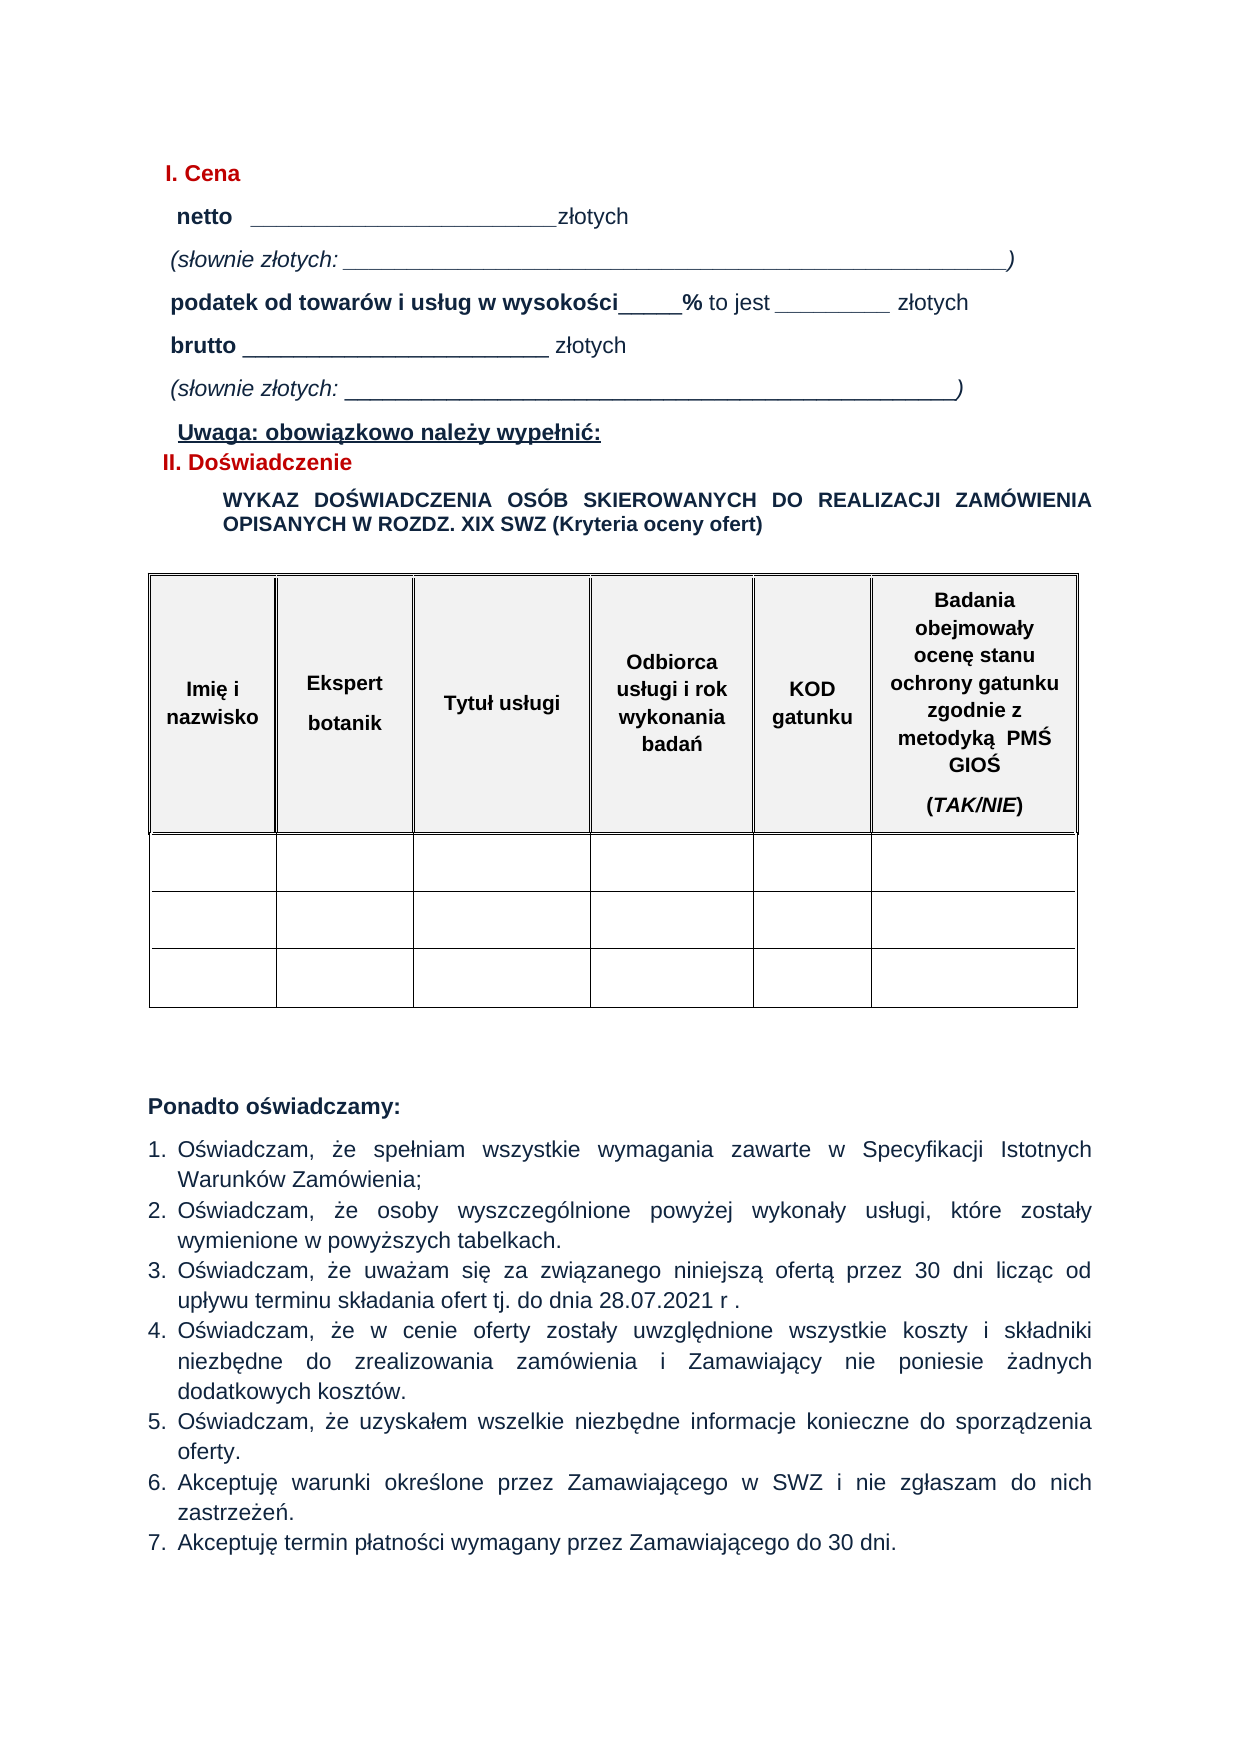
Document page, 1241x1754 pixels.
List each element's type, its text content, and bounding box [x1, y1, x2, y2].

list Oświadczam, że spełniam wszystkie wymagania zawarte w Specyfikacji Istotnych Warunków Zamówienia; [148, 1136, 1093, 1193]
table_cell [136, 148, 1104, 1136]
list Oświadczam, że osoby wyszczególnione powyżej wykonały usługi, które zostały wymienione w powyższych tabelkach. [148, 1197, 1093, 1253]
list Akceptuję warunki określone przez Zamawiającego w SWZ i nie zgłaszam do nich zastrzeżeń. [148, 1468, 1093, 1525]
list Oświadczam, że w cenie oferty zostały uwzględnione wszystkie koszty i składniki niezbędne do zrealizowania zamówienia i Zamawiający nie poniesie żadnych dodatkowych kosztów. [148, 1317, 1093, 1404]
list Oświadczam, że uważam się za związanego niniejszą ofertą przez 30 dni licząc od upływu terminu składania ofert tj. do dnia 28.07.2021 r . [148, 1257, 1093, 1313]
list Akceptuję termin płatności wymagany przez Zamawiającego do 30 dni. [148, 1529, 1093, 1555]
list Oświadczam, że uzyskałem wszelkie niezbędne informacje konieczne do sporządzenia oferty. [148, 1408, 1093, 1464]
